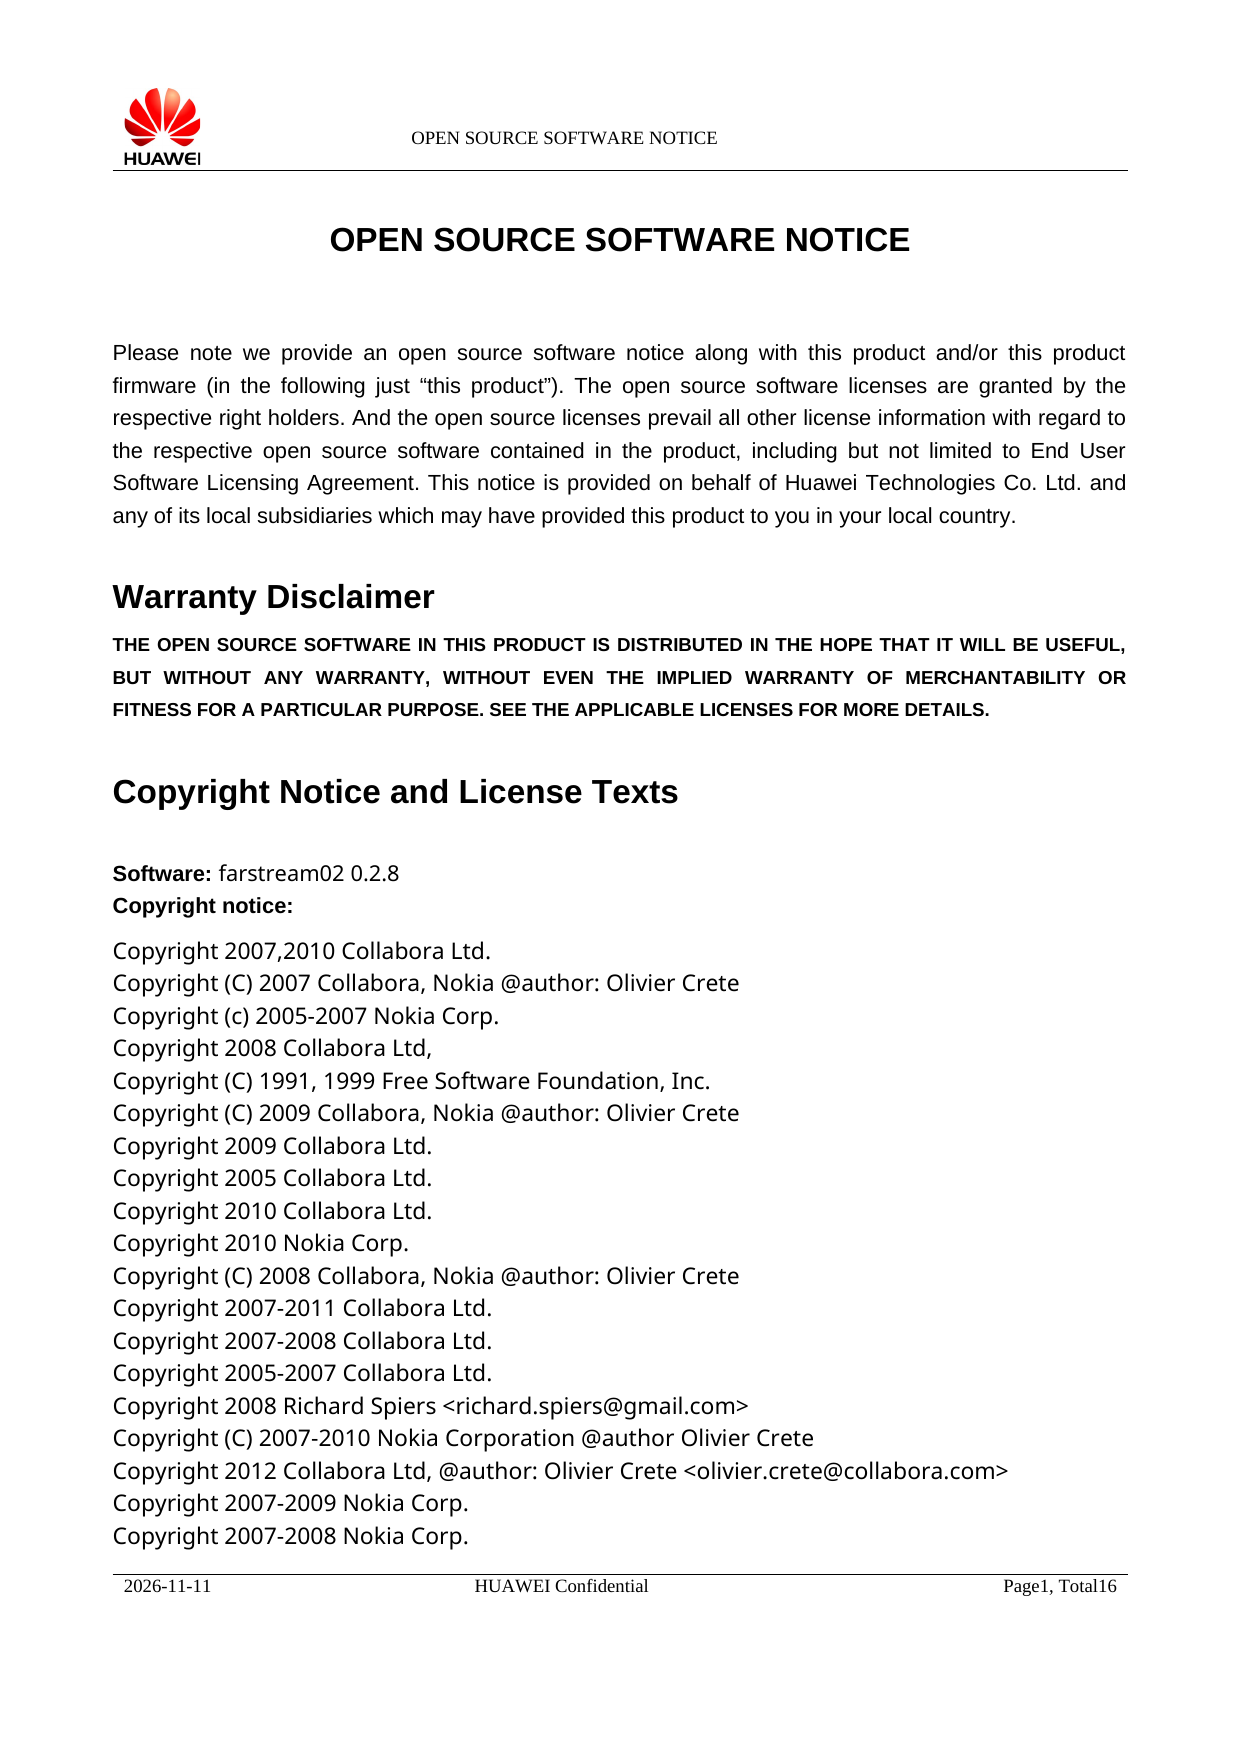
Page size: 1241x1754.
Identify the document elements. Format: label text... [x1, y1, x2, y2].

text Copyright notice: [112, 889, 1128, 921]
text Warranty Disclaimer [112, 564, 1128, 629]
text Copyright Notice and License Texts [112, 759, 1128, 824]
text OPEN SOURCE SOFTWARE NOTICE [112, 206, 1128, 271]
title Software: farstream02 0.2.8 [112, 856, 1128, 889]
picture [124, 88, 201, 165]
text The open source software in this product is distributed in the hope that it will be useful, but WITHOUT ANY WARRANTY, without even the implied warranty of MERCHANTABILITY or FITNESS FOR A PARTICULAR PURPOSE. See the applicable licenses for more details. [112, 629, 1128, 726]
text Please note we provide an open source software notice along with this product and/or this product firmware (in the following just “this product”). The open source software licenses are granted by the respective right holders. And the open source licenses prevail all other license information with regard to the respective open source software contained in the product, including but not limited to End User Software Licensing Agreement. This notice is provided on behalf of Huawei Technologies Co. Ltd. and any of its local subsidiaries which may have provided this product to you in your local country. [112, 336, 1128, 531]
